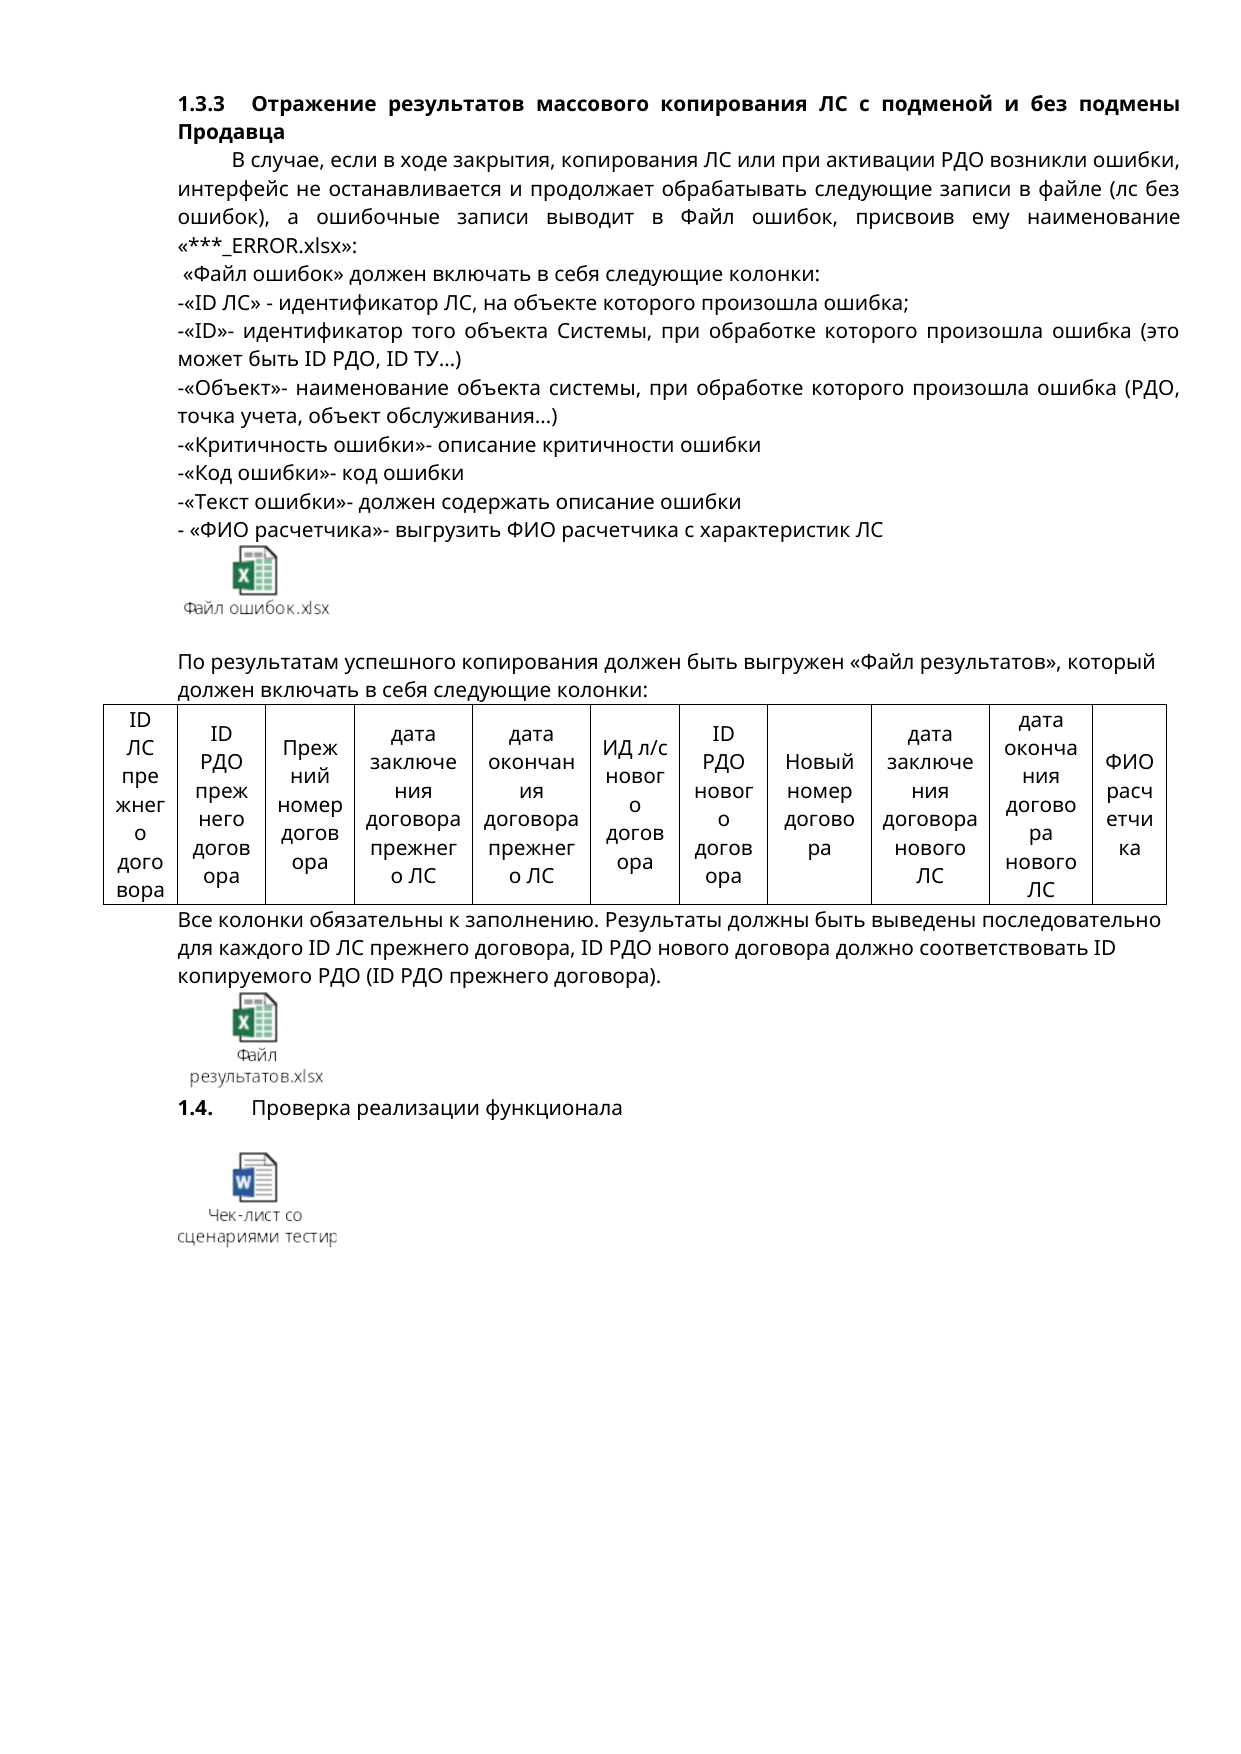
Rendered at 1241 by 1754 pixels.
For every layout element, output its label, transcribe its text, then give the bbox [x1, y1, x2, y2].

list Все колонки обязательны к заполнению. Результаты должны быть выведены последовательно для каждого ID ЛС прежнего договора, ID РДО нового договора должно соответствовать ID копируемого РДО (ID РДО прежнего договора). [177, 905, 1181, 990]
text «Файл ошибок» должен включать в себя следующие колонки: [177, 259, 1181, 288]
table_header Новый номер договора [768, 705, 871, 904]
table_header ID РДО нового договора [680, 705, 767, 904]
table_header ID ЛС прежнего договора [104, 705, 177, 904]
table_header ФИО расчетчика [1093, 705, 1166, 904]
text -«Текст ошибки»- должен содержать описание ошибки [177, 487, 1181, 515]
text -«ID»- идентификатор того объекта Системы, при обработке которого произошла ошибка (это может быть ID РДО, ID ТУ…) [177, 316, 1181, 373]
list По результатам успешного копирования должен быть выгружен «Файл результатов», который должен включать в себя следующие колонки: [177, 647, 1181, 704]
table_header дата окончания договора прежнего ЛС [473, 705, 590, 904]
text -«ID ЛС» - идентификатор ЛС, на объекте которого произошла ошибка; [177, 288, 1181, 316]
table_header дата окончания договора нового ЛС [990, 705, 1092, 904]
table_header дата заключения договора нового ЛС [872, 705, 989, 904]
text -«Критичность ошибки»- описание критичности ошибки [177, 430, 1181, 458]
subtitle Проверка реализации функционала [177, 1093, 1181, 1122]
table_header дата заключения договора прежнего ЛС [355, 705, 472, 904]
table_header ИД л/с нового договора [591, 705, 679, 904]
table_header Прежний номер договора [266, 705, 354, 904]
table_header ID РДО прежнего договора [178, 705, 265, 904]
text -«Объект»- наименование объекта системы, при обработке которого произошла ошибка (РДО, точка учета, объект обслуживания…) [177, 373, 1181, 430]
text - «ФИО расчетчика»- выгрузить ФИО расчетчика с характеристик ЛС [177, 515, 1181, 544]
list Отражение результатов массового копирования ЛС с подменой и без подмены Продавца [177, 89, 1181, 146]
list В случае, если в ходе закрытия, копирования ЛС или при активации РДО возникли ошибки, интерфейс не останавливается и продолжает обрабатывать следующие записи в файле (лс без ошибок), а ошибочные записи выводит в Файл ошибок, присвоив ему наименование «***_ERROR.xlsx»: [177, 146, 1181, 259]
text -«Код ошибки»- код ошибки [177, 458, 1181, 487]
